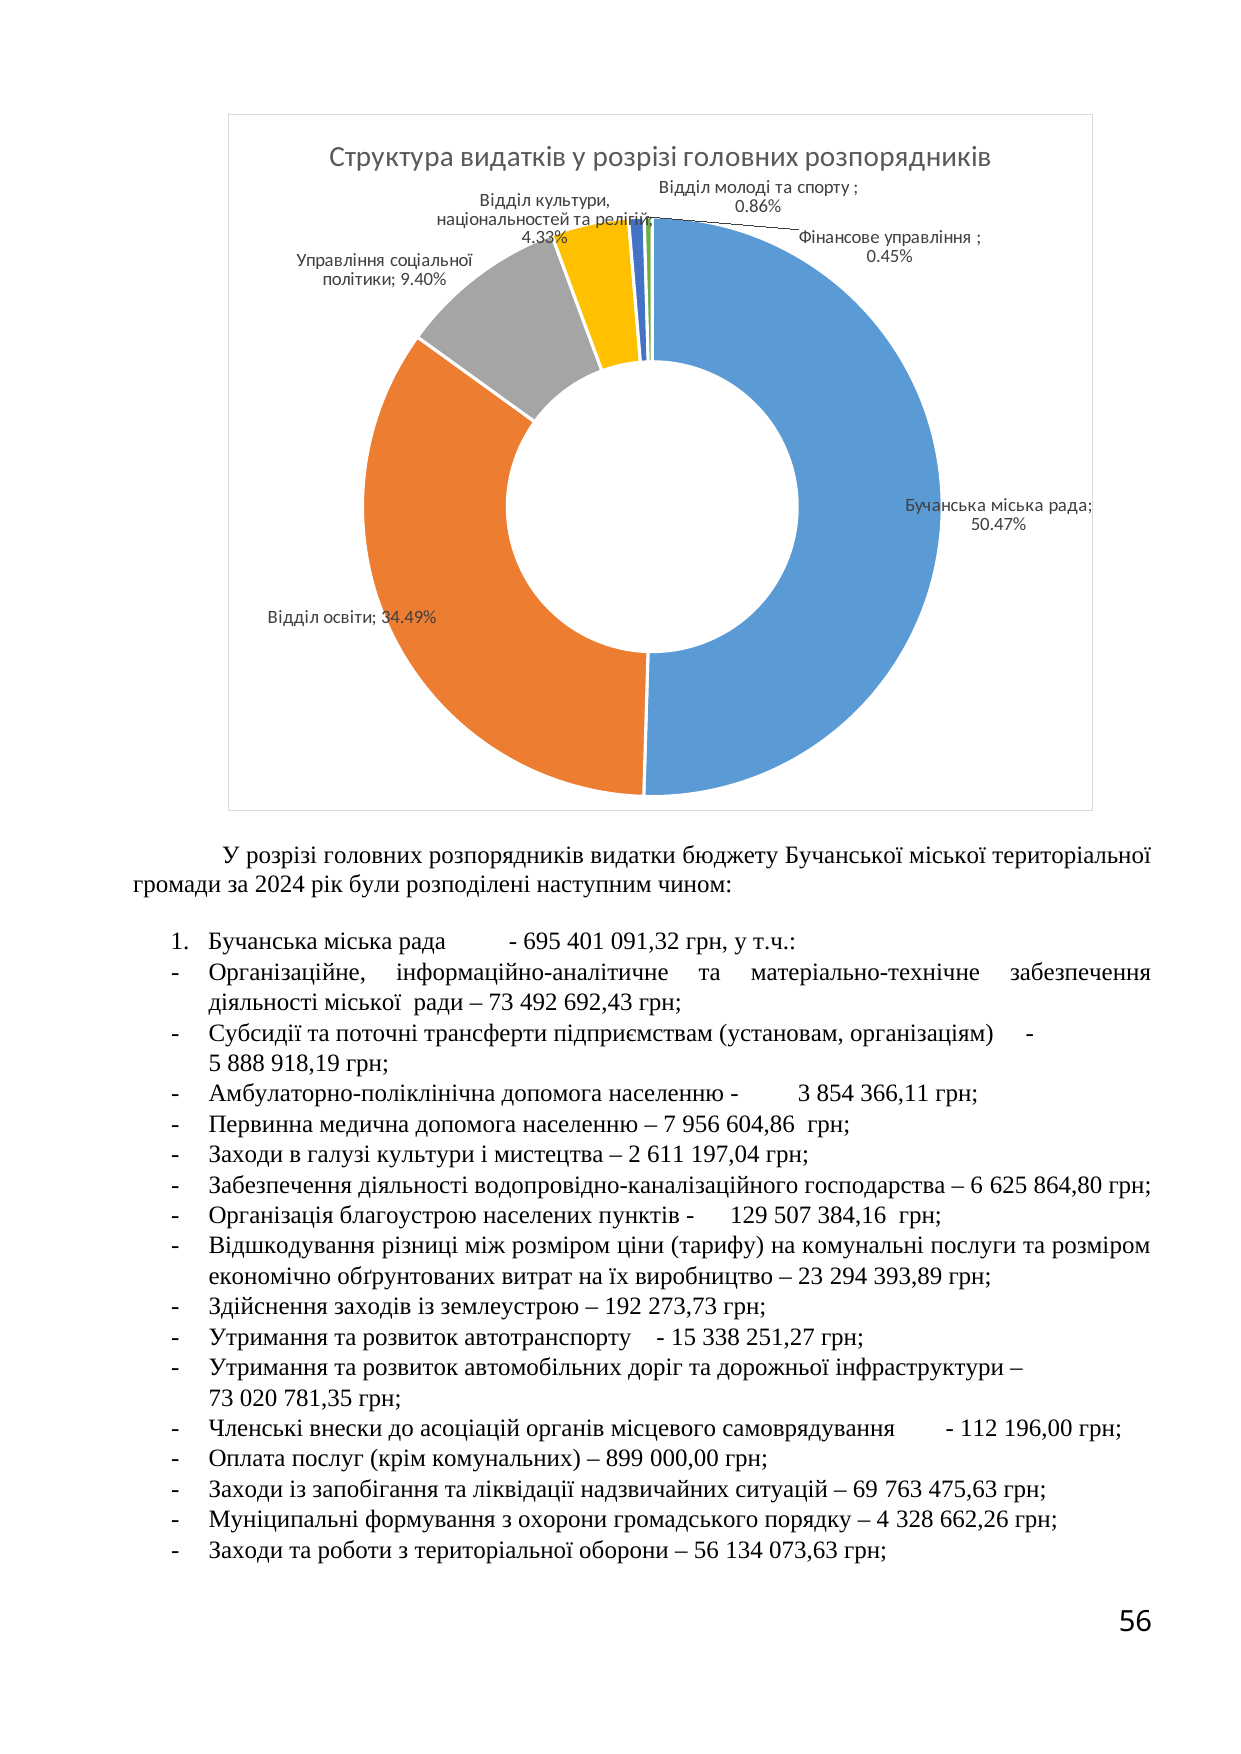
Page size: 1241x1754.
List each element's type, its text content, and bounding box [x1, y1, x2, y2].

list Оплата послуг (крім комунальних) – 899 000,00 грн; [171, 1443, 1152, 1472]
list Заходи в галузі культури і мистецтва – 2 611 197,04 грн; [171, 1139, 1152, 1168]
list Забезпечення діяльності водопровідно-каналізаційного господарства – 6 625 864,80 грн; [171, 1170, 1152, 1198]
text У розрізі головних розпорядників видатки бюджету Бучанської міської територіальної громади за 2024 рік були розподілені наступним чином: [133, 840, 1152, 898]
list Амбулаторно-поліклінічна допомога населенню - 3 854 366,11 грн; [171, 1078, 1152, 1107]
list Бучанська міська рада - 695 401 091,32 грн, у т.ч.: [170, 926, 1152, 955]
list Заходи та роботи з територіальної оборони – 56 134 073,63 грн; [171, 1535, 1152, 1563]
list 73 020 781,35 грн; [208, 1383, 1152, 1411]
list Первинна медична допомога населенню – 7 956 604,86 грн; [171, 1109, 1152, 1138]
list Муніципальні формування з охорони громадського порядку – 4 328 662,26 грн; [171, 1504, 1152, 1533]
list Організаційне, інформаційно-аналітичне та матеріально-технічне забезпечення діяльності міської ради – 73 492 692,43 грн; [171, 957, 1152, 1016]
list Відшкодування різниці між розміром ціни (тарифу) на комунальні послуги та розміром економічно обґрунтованих витрат на їх виробництво – 23 294 393,89 грн; [171, 1231, 1152, 1290]
list Субсидії та поточні трансферти підприємствам (установам, організаціям) - 5 888 918,19 грн; [171, 1018, 1152, 1077]
list Організація благоустрою населених пунктів - 129 507 384,16 грн; [171, 1200, 1152, 1229]
list Утримання та розвиток автотранспорту - 15 338 251,27 грн; [171, 1322, 1152, 1351]
list Здійснення заходів із землеустрою – 192 273,73 грн; [171, 1291, 1152, 1320]
list Членські внески до асоціацій органів місцевого самоврядування - 112 196,00 грн; [171, 1413, 1152, 1442]
list Заходи із запобігання та ліквідації надзвичайних ситуацій – 69 763 475,63 грн; [171, 1474, 1152, 1503]
list Утримання та розвиток автомобільних доріг та дорожньої інфраструктури – [171, 1352, 1152, 1381]
